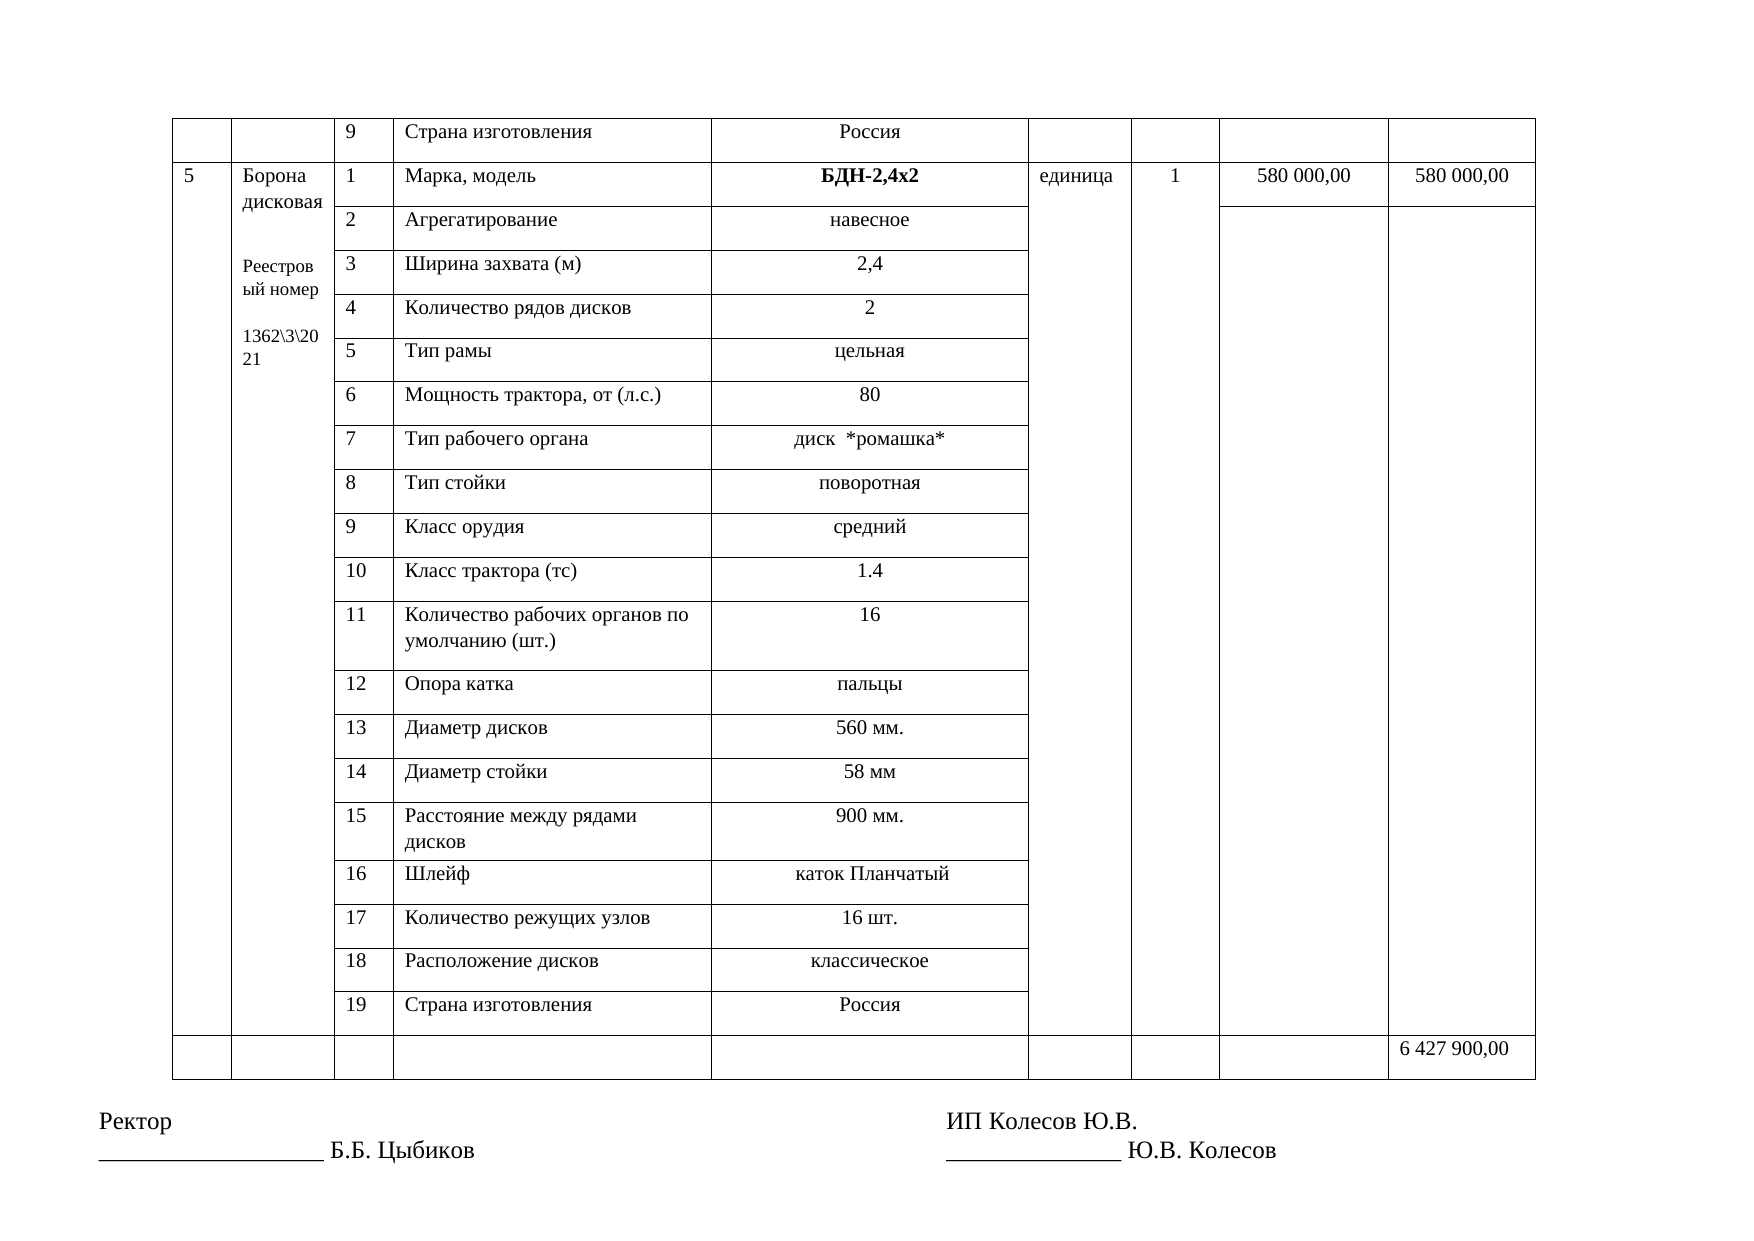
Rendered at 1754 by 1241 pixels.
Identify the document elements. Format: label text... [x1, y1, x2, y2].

table_cell 2,4 [712, 251, 1028, 293]
table_cell диcк *ромашка* [712, 426, 1028, 469]
table_cell Агрегатирование [394, 207, 711, 250]
table_cell Ширина захвата (м) [394, 251, 711, 293]
table_cell 6 [335, 382, 393, 425]
table_cell [232, 1036, 334, 1079]
table_cell 18 [335, 949, 393, 991]
table_cell Марка, модель [394, 163, 711, 206]
table_cell цельная [712, 339, 1028, 381]
table_cell 14 [335, 759, 393, 802]
table_cell 11 [335, 602, 393, 670]
table_cell 80 [712, 382, 1028, 425]
table_cell 9 [335, 514, 393, 557]
table_cell пальцы [712, 671, 1028, 714]
table_cell Борона дисковая Реестровый номер 1362\3\2021 [232, 163, 334, 1035]
table_cell [1132, 1036, 1219, 1079]
table_cell 5 [335, 339, 393, 381]
table_cell 5 [173, 163, 231, 1035]
table_cell Тип стойки [394, 470, 711, 513]
table_cell Диаметр дисков [394, 715, 711, 758]
table_cell Класс орудия [394, 514, 711, 557]
table_cell 17 [335, 905, 393, 947]
table_cell 1 [1132, 163, 1219, 1035]
table_cell [394, 1036, 711, 1079]
table_cell 560 мм. [712, 715, 1028, 758]
table_cell 13 [335, 715, 393, 758]
table_cell Расположение дисков [394, 949, 711, 991]
table_cell 16 шт. [712, 905, 1028, 947]
table_cell 3 [335, 251, 393, 293]
table_cell Шлейф [394, 861, 711, 903]
table_cell 8 [335, 470, 393, 513]
table_cell [1220, 1036, 1388, 1079]
table_cell 900 мм. [712, 803, 1028, 860]
table_cell [1389, 207, 1535, 1035]
table_cell 19 [335, 992, 393, 1035]
table_cell БДН-2,4х2 [712, 163, 1028, 206]
table_cell 580 000,00 [1389, 163, 1535, 206]
table_cell классическое [712, 949, 1028, 991]
table_cell средний [712, 514, 1028, 557]
table_cell 10 [335, 558, 393, 601]
table_cell Страна изготовления [394, 119, 711, 162]
table_cell Количество рядов дисков [394, 295, 711, 337]
table_cell Расстояние между рядами дисков [394, 803, 711, 860]
table_cell поворотная [712, 470, 1028, 513]
table_cell Тип рабочего органа [394, 426, 711, 469]
table_cell Тип рамы [394, 339, 711, 381]
table_cell Мощность трактора, от (л.с.) [394, 382, 711, 425]
table_cell 1.4 [712, 558, 1028, 601]
table_cell 6 427 900,00 [1389, 1036, 1535, 1079]
table_cell 1 [335, 163, 393, 206]
table_cell 15 [335, 803, 393, 860]
table_cell [1029, 1036, 1131, 1079]
table_cell 9 [335, 119, 393, 162]
table_cell [1220, 207, 1388, 1035]
table_cell Количество рабочих органов по умолчанию (шт.) [394, 602, 711, 670]
table_cell 7 [335, 426, 393, 469]
table_cell Диаметр стойки [394, 759, 711, 802]
table_cell Страна изготовления [394, 992, 711, 1035]
table_cell [712, 1036, 1028, 1079]
table_cell Класс трактора (тс) [394, 558, 711, 601]
table_cell единица [1029, 163, 1131, 1035]
table_cell [335, 1036, 393, 1079]
table_cell 58 мм [712, 759, 1028, 802]
table_cell 2 [335, 207, 393, 250]
table_cell Россия [712, 992, 1028, 1035]
table_cell 580 000,00 [1220, 163, 1388, 206]
table_cell [173, 1036, 231, 1079]
table_cell 12 [335, 671, 393, 714]
table_cell Опора катка [394, 671, 711, 714]
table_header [100, 1106, 946, 1181]
table_cell каток Планчатый [712, 861, 1028, 903]
table_cell 16 [712, 602, 1028, 670]
table_cell Количество режущих узлов [394, 905, 711, 947]
table_cell 4 [335, 295, 393, 337]
table_cell 2 [712, 295, 1028, 337]
table_cell навесное [712, 207, 1028, 250]
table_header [946, 1106, 1706, 1181]
table_cell Россия [712, 119, 1028, 162]
table_cell 16 [335, 861, 393, 903]
